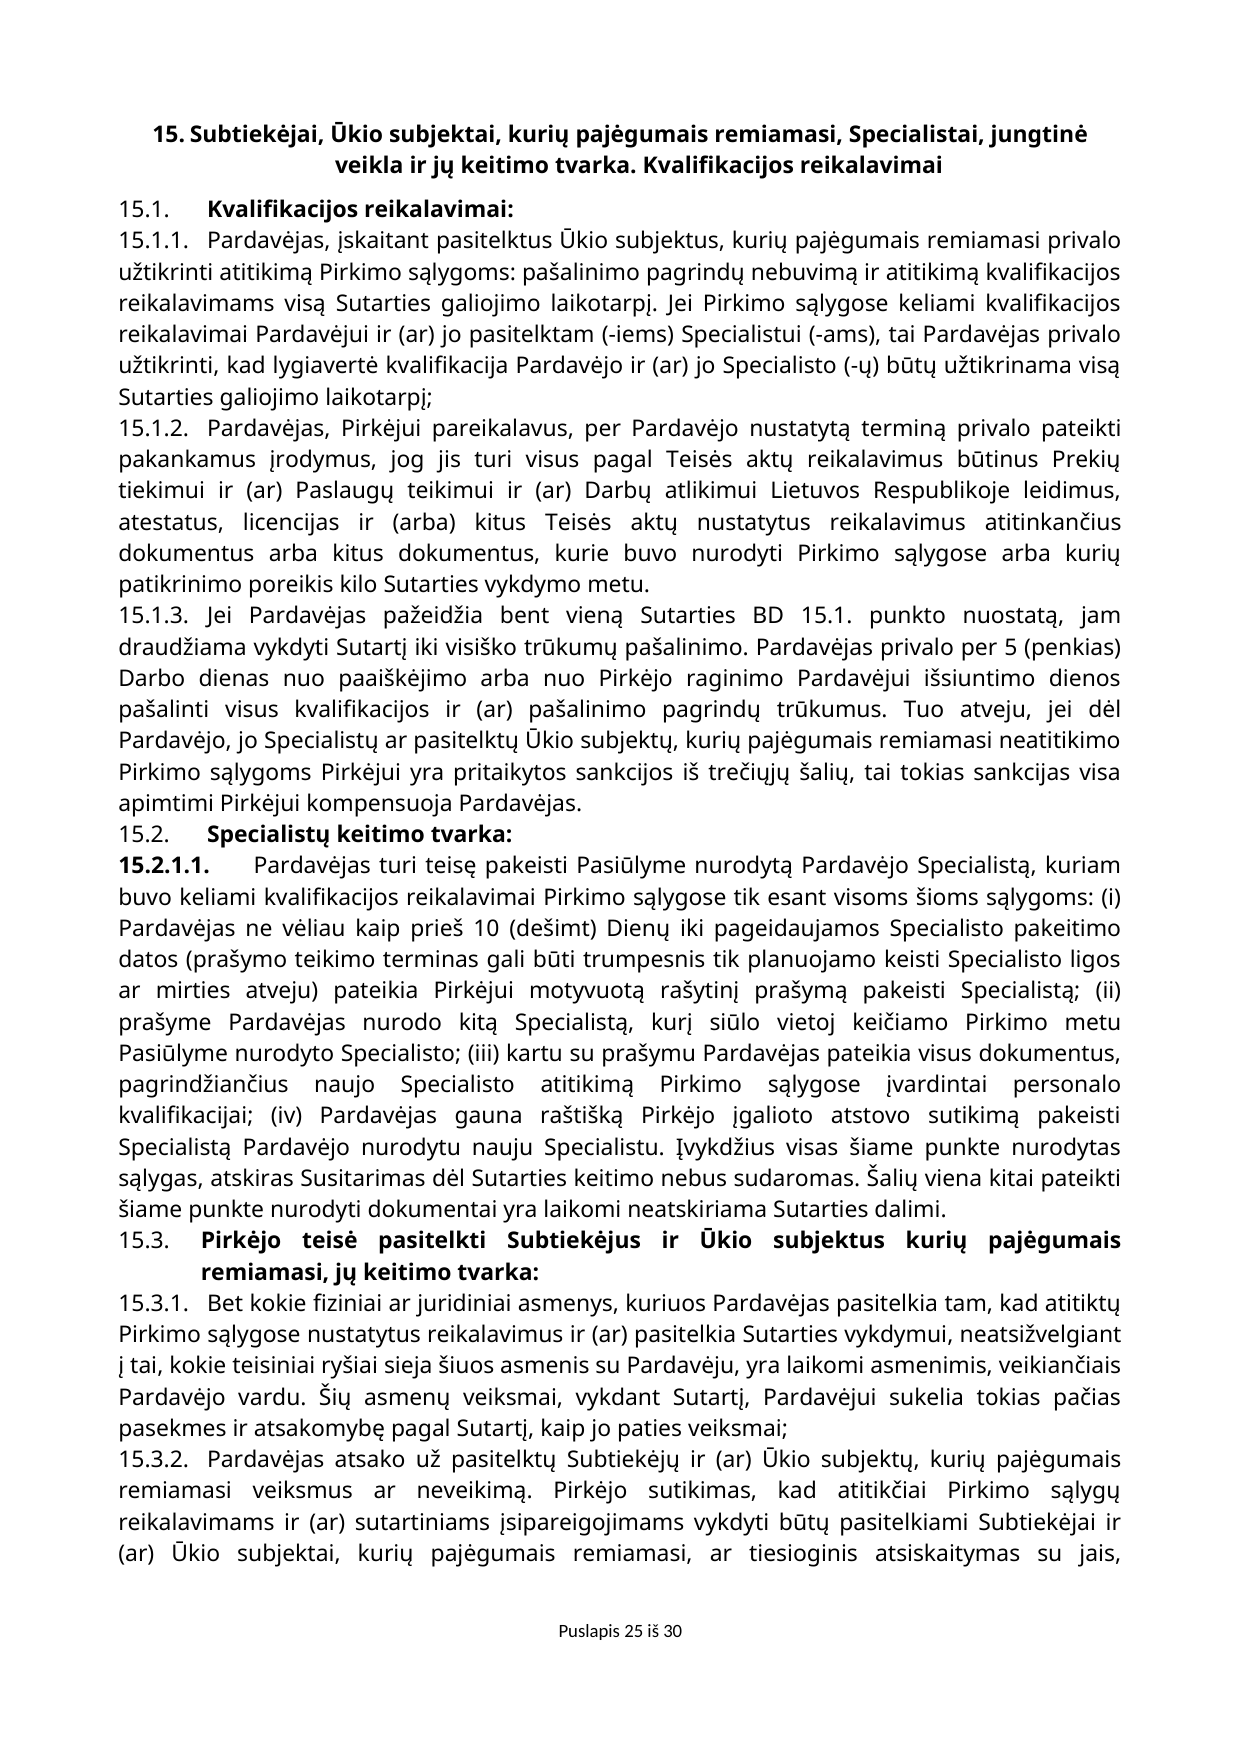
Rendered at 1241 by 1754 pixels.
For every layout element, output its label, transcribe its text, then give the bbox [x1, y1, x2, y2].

list Bet kokie fiziniai ar juridiniai asmenys, kuriuos Pardavėjas pasitelkia tam, kad atitiktų Pirkimo sąlygose nustatytus reikalavimus ir (ar) pasitelkia Sutarties vykdymui, neatsižvelgiant į tai, kokie teisiniai ryšiai sieja šiuos asmenis su Pardavėju, yra laikomi asmenimis, veikiančiais Pardavėjo vardu. Šių asmenų veiksmai, vykdant Sutartį, Pardavėjui sukelia tokias pačias pasekmes ir atsakomybę pagal Sutartį, kaip jo paties veiksmai; [118, 1287, 1122, 1443]
list Pardavėjas turi teisę pakeisti Pasiūlyme nurodytą Pardavėjo Specialistą, kuriam buvo keliami kvalifikacijos reikalavimai Pirkimo sąlygose tik esant visoms šioms sąlygoms: (i) Pardavėjas ne vėliau kaip prieš 10 (dešimt) Dienų iki pageidaujamos Specialisto pakeitimo datos (prašymo teikimo terminas gali būti trumpesnis tik planuojamo keisti Specialisto ligos ar mirties atveju) pateikia Pirkėjui motyvuotą rašytinį prašymą pakeisti Specialistą; (ii) prašyme Pardavėjas nurodo kitą Specialistą, kurį siūlo vietoj keičiamo Pirkimo metu Pasiūlyme nurodyto Specialisto; (iii) kartu su prašymu Pardavėjas pateikia visus dokumentus, pagrindžiančius naujo Specialisto atitikimą Pirkimo sąlygose įvardintai personalo kvalifikacijai; (iv) Pardavėjas gauna raštišką Pirkėjo įgalioto atstovo sutikimą pakeisti Specialistą Pardavėjo nurodytu nauju Specialistu. Įvykdžius visas šiame punkte nurodytas sąlygas, atskiras Susitarimas dėl Sutarties keitimo nebus sudaromas. Šalių viena kitai pateikti šiame punkte nurodyti dokumentai yra laikomi neatskiriama Sutarties dalimi. [118, 849, 1122, 1224]
list Jei Pardavėjas pažeidžia bent vieną Sutarties BD 15.1. punkto nuostatą, jam draudžiama vykdyti Sutartį iki visiško trūkumų pašalinimo. Pardavėjas privalo per 5 (penkias) Darbo dienas nuo paaiškėjimo arba nuo Pirkėjo raginimo Pardavėjui išsiuntimo dienos pašalinti visus kvalifikacijos ir (ar) pašalinimo pagrindų trūkumus. Tuo atveju, jei dėl Pardavėjo, jo Specialistų ar pasitelktų Ūkio subjektų, kurių pajėgumais remiamasi neatitikimo Pirkimo sąlygoms Pirkėjui yra pritaikytos sankcijos iš trečiųjų šalių, tai tokias sankcijas visa apimtimi Pirkėjui kompensuoja Pardavėjas. [118, 599, 1122, 818]
list Specialistų keitimo tvarka: [118, 818, 1122, 849]
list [118, 1443, 1122, 1568]
list Pardavėjas, įskaitant pasitelktus Ūkio subjektus, kurių pajėgumais remiamasi privalo užtikrinti atitikimą Pirkimo sąlygoms: pašalinimo pagrindų nebuvimą ir atitikimą kvalifikacijos reikalavimams visą Sutarties galiojimo laikotarpį. Jei Pirkimo sąlygose keliami kvalifikacijos reikalavimai Pardavėjui ir (ar) jo pasitelktam (-iems) Specialistui (-ams), tai Pardavėjas privalo užtikrinti, kad lygiavertė kvalifikacija Pardavėjo ir (ar) jo Specialisto (-ų) būtų užtikrinama visą Sutarties galiojimo laikotarpį; [118, 224, 1122, 412]
list Pardavėjas, Pirkėjui pareikalavus, per Pardavėjo nustatytą terminą privalo pateikti pakankamus įrodymus, jog jis turi visus pagal Teisės aktų reikalavimus būtinus Prekių tiekimui ir (ar) Paslaugų teikimui ir (ar) Darbų atlikimui Lietuvos Respublikoje leidimus, atestatus, licencijas ir (arba) kitus Teisės aktų nustatytus reikalavimus atitinkančius dokumentus arba kitus dokumentus, kurie buvo nurodyti Pirkimo sąlygose arba kurių patikrinimo poreikis kilo Sutarties vykdymo metu. [118, 412, 1122, 599]
list Pirkėjo teisė pasitelkti Subtiekėjus ir Ūkio subjektus kurių pajėgumais remiamasi, jų keitimo tvarka: [118, 1224, 1122, 1287]
list Subtiekėjai, Ūkio subjektai, kurių pajėgumais remiamasi, Specialistai, jungtinė veikla ir jų keitimo tvarka. Kvalifikacijos reikalavimai [118, 118, 1122, 181]
list Kvalifikacijos reikalavimai: [118, 193, 1122, 224]
